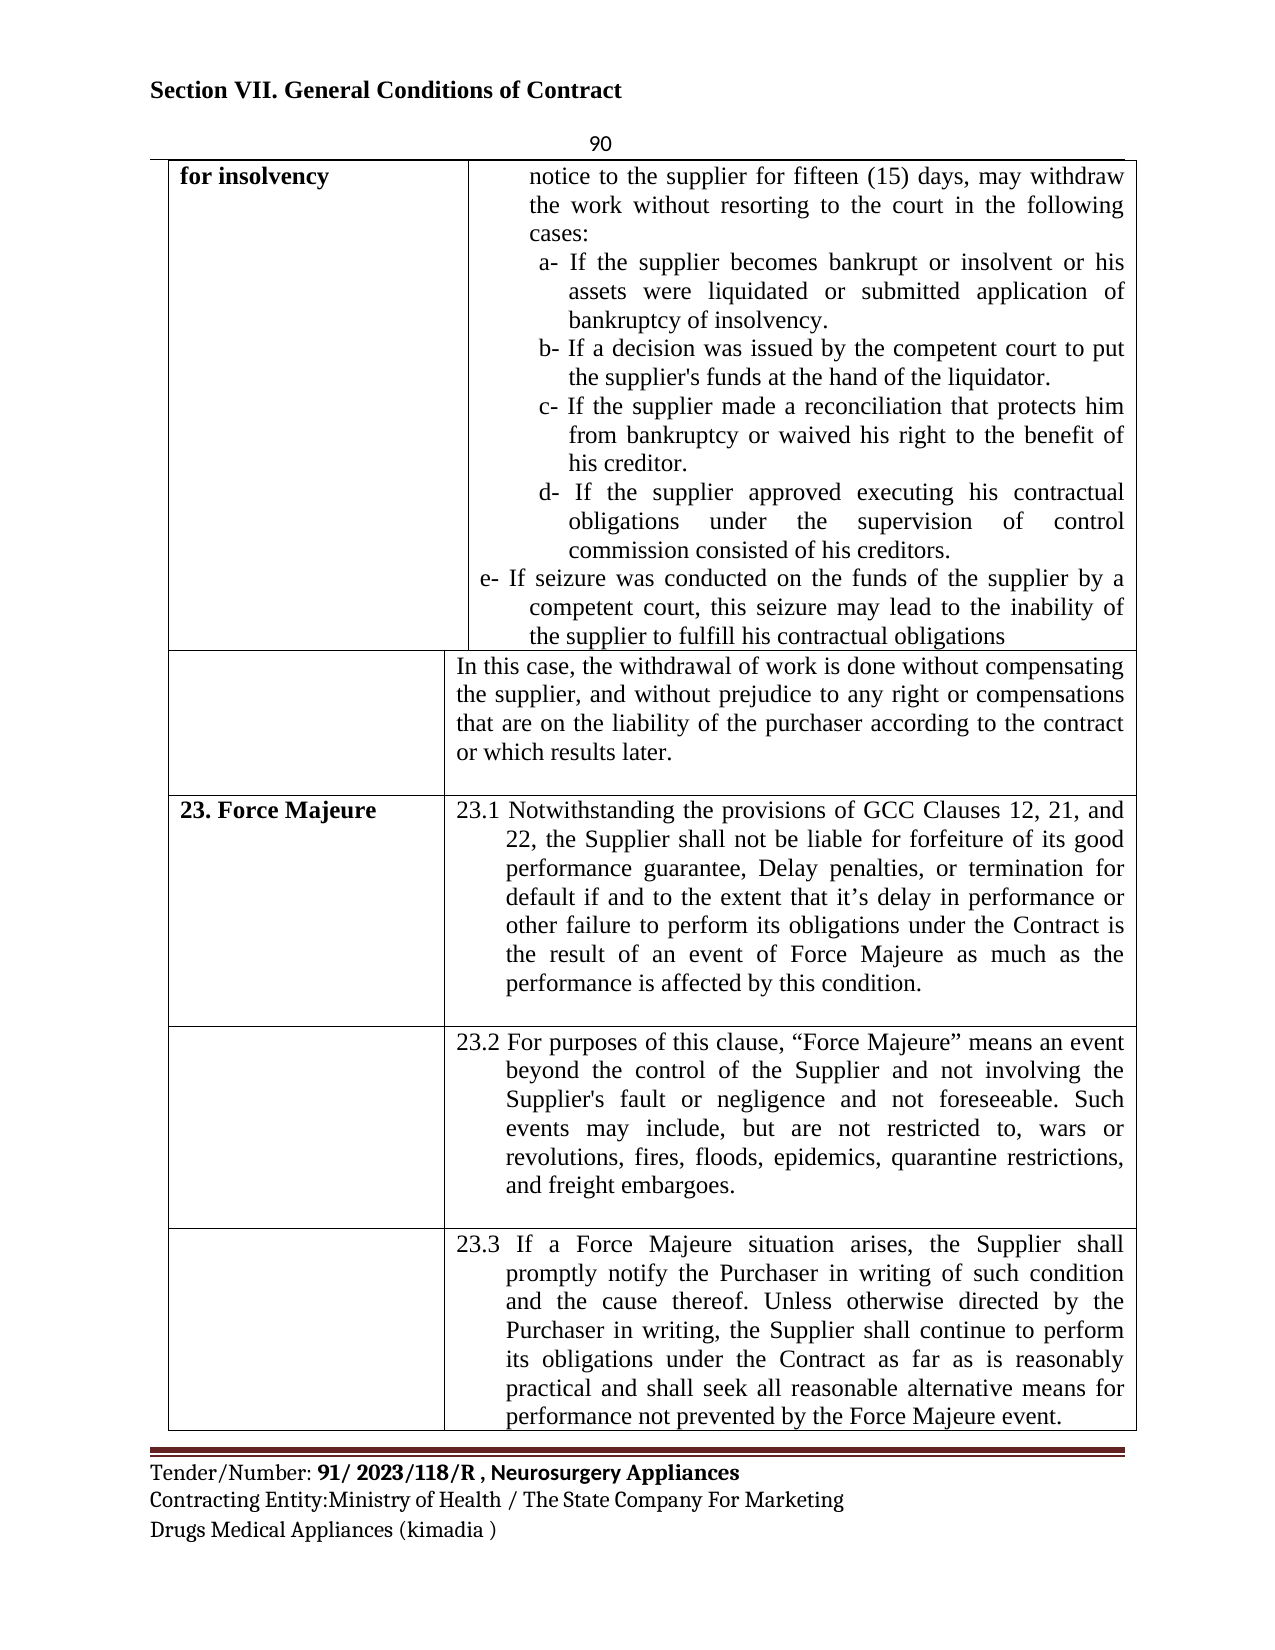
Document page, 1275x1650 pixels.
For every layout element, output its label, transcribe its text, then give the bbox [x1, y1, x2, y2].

table_cell 23. Force Majeure [169, 796, 444, 1026]
table_cell [169, 1229, 444, 1430]
table_cell 23.2 For purposes of this clause, “Force Majeure” means an event beyond the control of the Supplier and not involving the Supplier's fault or negligence and not foreseeable. Such events may include, but are not restricted to, wars or revolutions, fires, floods, epidemics, quarantine restrictions, and freight embargoes. [445, 1027, 1136, 1228]
table_cell [169, 651, 444, 794]
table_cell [169, 161, 468, 650]
table_cell In this case, the withdrawal of work is done without compensating the supplier, and without prejudice to any right or compensations that are on the liability of the purchaser according to the contract or which results later. [445, 651, 1136, 794]
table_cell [445, 1229, 1136, 1430]
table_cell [469, 161, 1136, 650]
table_cell 23.1 Notwithstanding the provisions of GCC Clauses 12, 21, and 22, the Supplier shall not be liable for forfeiture of its good performance guarantee, Delay penalties, or termination for default if and to the extent that it’s delay in performance or other failure to perform its obligations under the Contract is the result of an event of Force Majeure as much as the performance is affected by this condition. [445, 796, 1136, 1026]
table_cell [169, 1027, 444, 1228]
